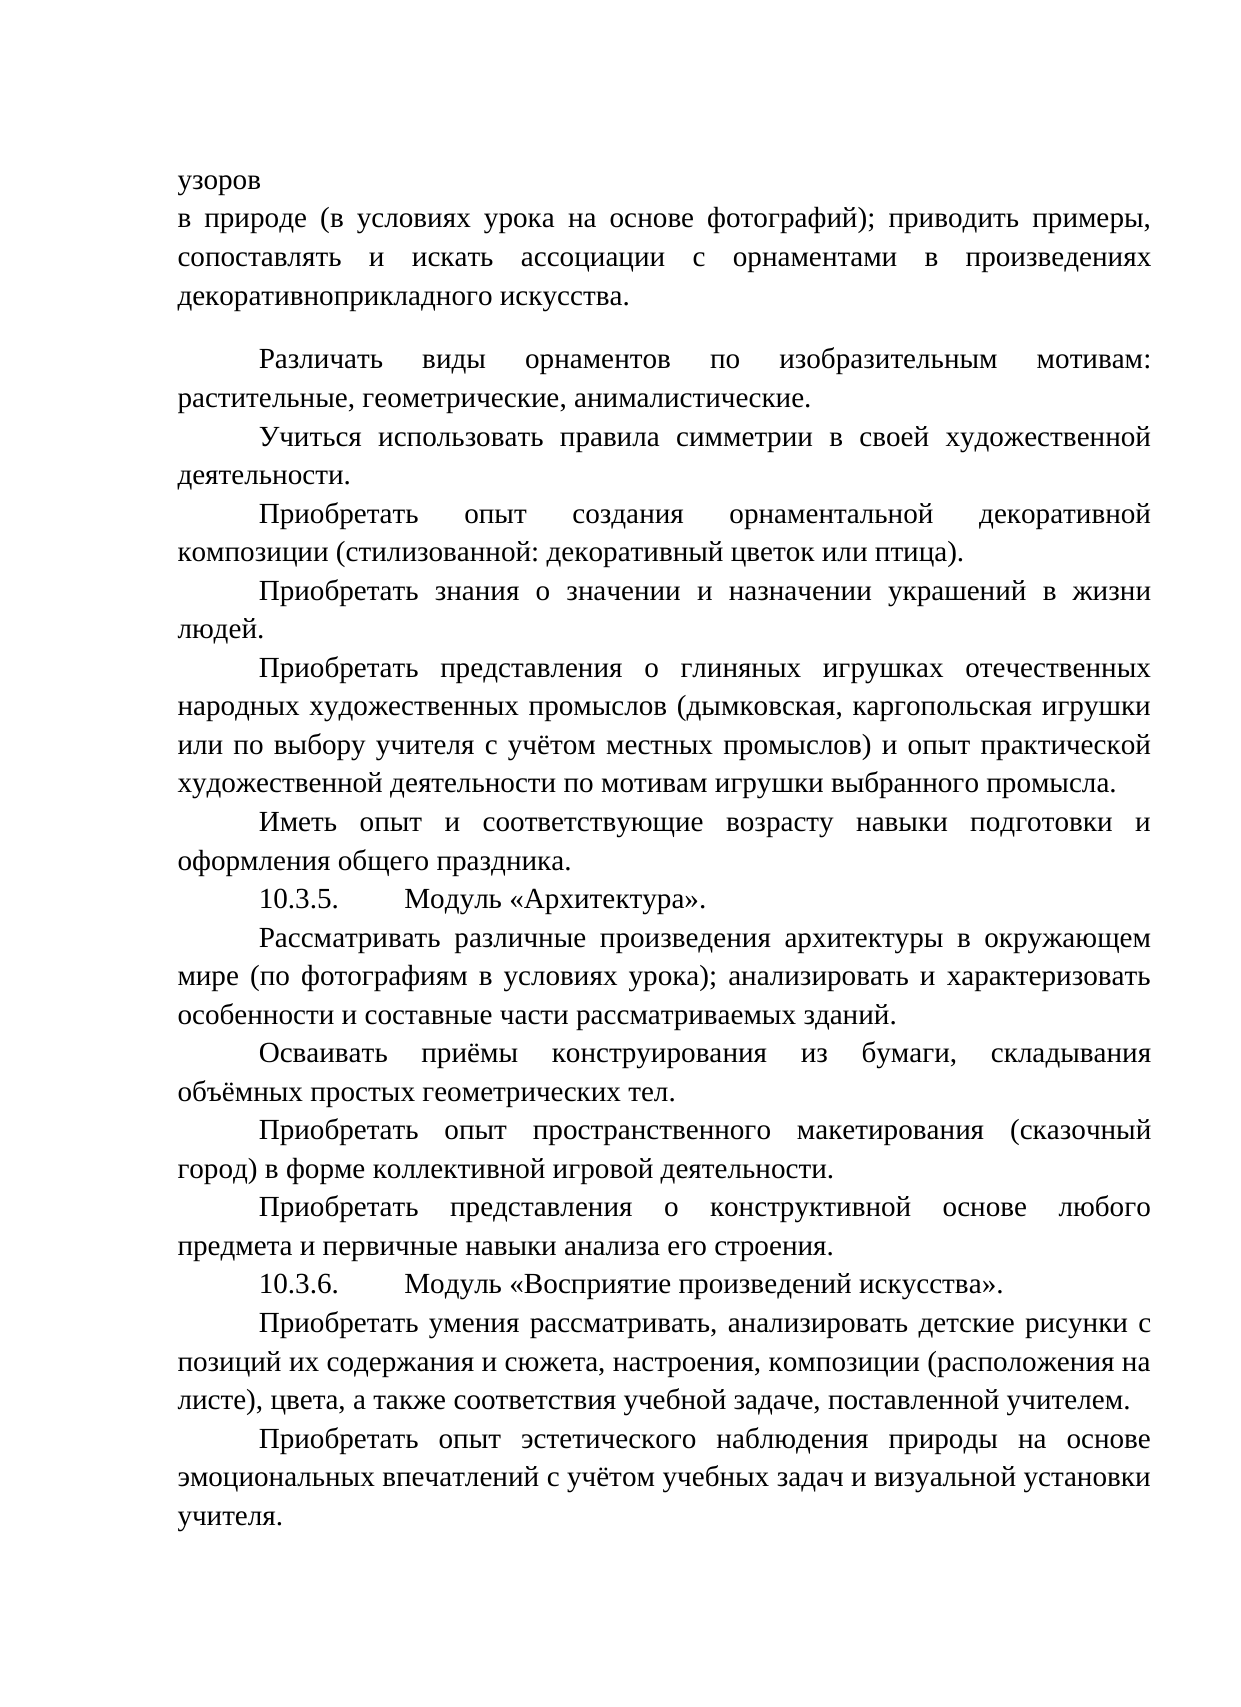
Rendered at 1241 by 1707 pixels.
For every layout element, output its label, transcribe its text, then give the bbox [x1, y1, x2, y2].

text Приобретать опыт эстетического наблюдения природы на основе эмоциональных впечатлений с учётом учебных задач и визуальной установки учителя. [177, 1421, 1152, 1531]
text Приобретать представления о конструктивной основе любого предмета и первичные навыки анализа его строения. [177, 1189, 1152, 1262]
text Приобретать опыт пространственного макетирования (сказочный город) в форме коллективной игровой деятельности. [177, 1112, 1152, 1184]
list Модуль «Архитектура». [177, 881, 1152, 915]
text Иметь опыт и соответствующие возрасту навыки подготовки и оформления общего праздника. [177, 804, 1152, 876]
text Осваивать приёмы конструирования из бумаги, складывания объёмных простых геометрических тел. [177, 1035, 1152, 1107]
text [177, 162, 1152, 196]
text в природе (в условиях урока на основе фотографий); приводить примеры, сопоставлять и искать ассоциации с орнаментами в произведениях декоративноприкладного искусства. [177, 201, 1152, 311]
text Приобретать умения рассматривать, анализировать детские рисунки с позиций их содержания и сюжета, настроения, композиции (расположения на листе), цвета, а также соответствия учебной задаче, поставленной учителем. [177, 1305, 1152, 1416]
text Учиться использовать правила симметрии в своей художественной деятельности. [177, 419, 1152, 491]
text Приобретать знания о значении и назначении украшений в жизни людей. [177, 573, 1152, 645]
text Приобретать опыт создания орнаментальной декоративной композиции (стилизованной: декоративный цветок или птица). [177, 496, 1152, 568]
text Приобретать представления о глиняных игрушках отечественных народных художественных промыслов (дымковская, каргопольская игрушки или по выбору учителя с учётом местных промыслов) и опыт практической художественной деятельности по мотивам игрушки выбранного промысла. [177, 650, 1152, 799]
text Различать виды орнаментов по изобразительным мотивам: растительные, геометрические, анималистические. [177, 342, 1152, 414]
text Рассматривать различные произведения архитектуры в окружающем мире (по фотографиям в условиях урока); анализировать и характеризовать особенности и составные части рассматриваемых зданий. [177, 920, 1152, 1030]
list Модуль «Восприятие произведений искусства». [177, 1267, 1152, 1300]
